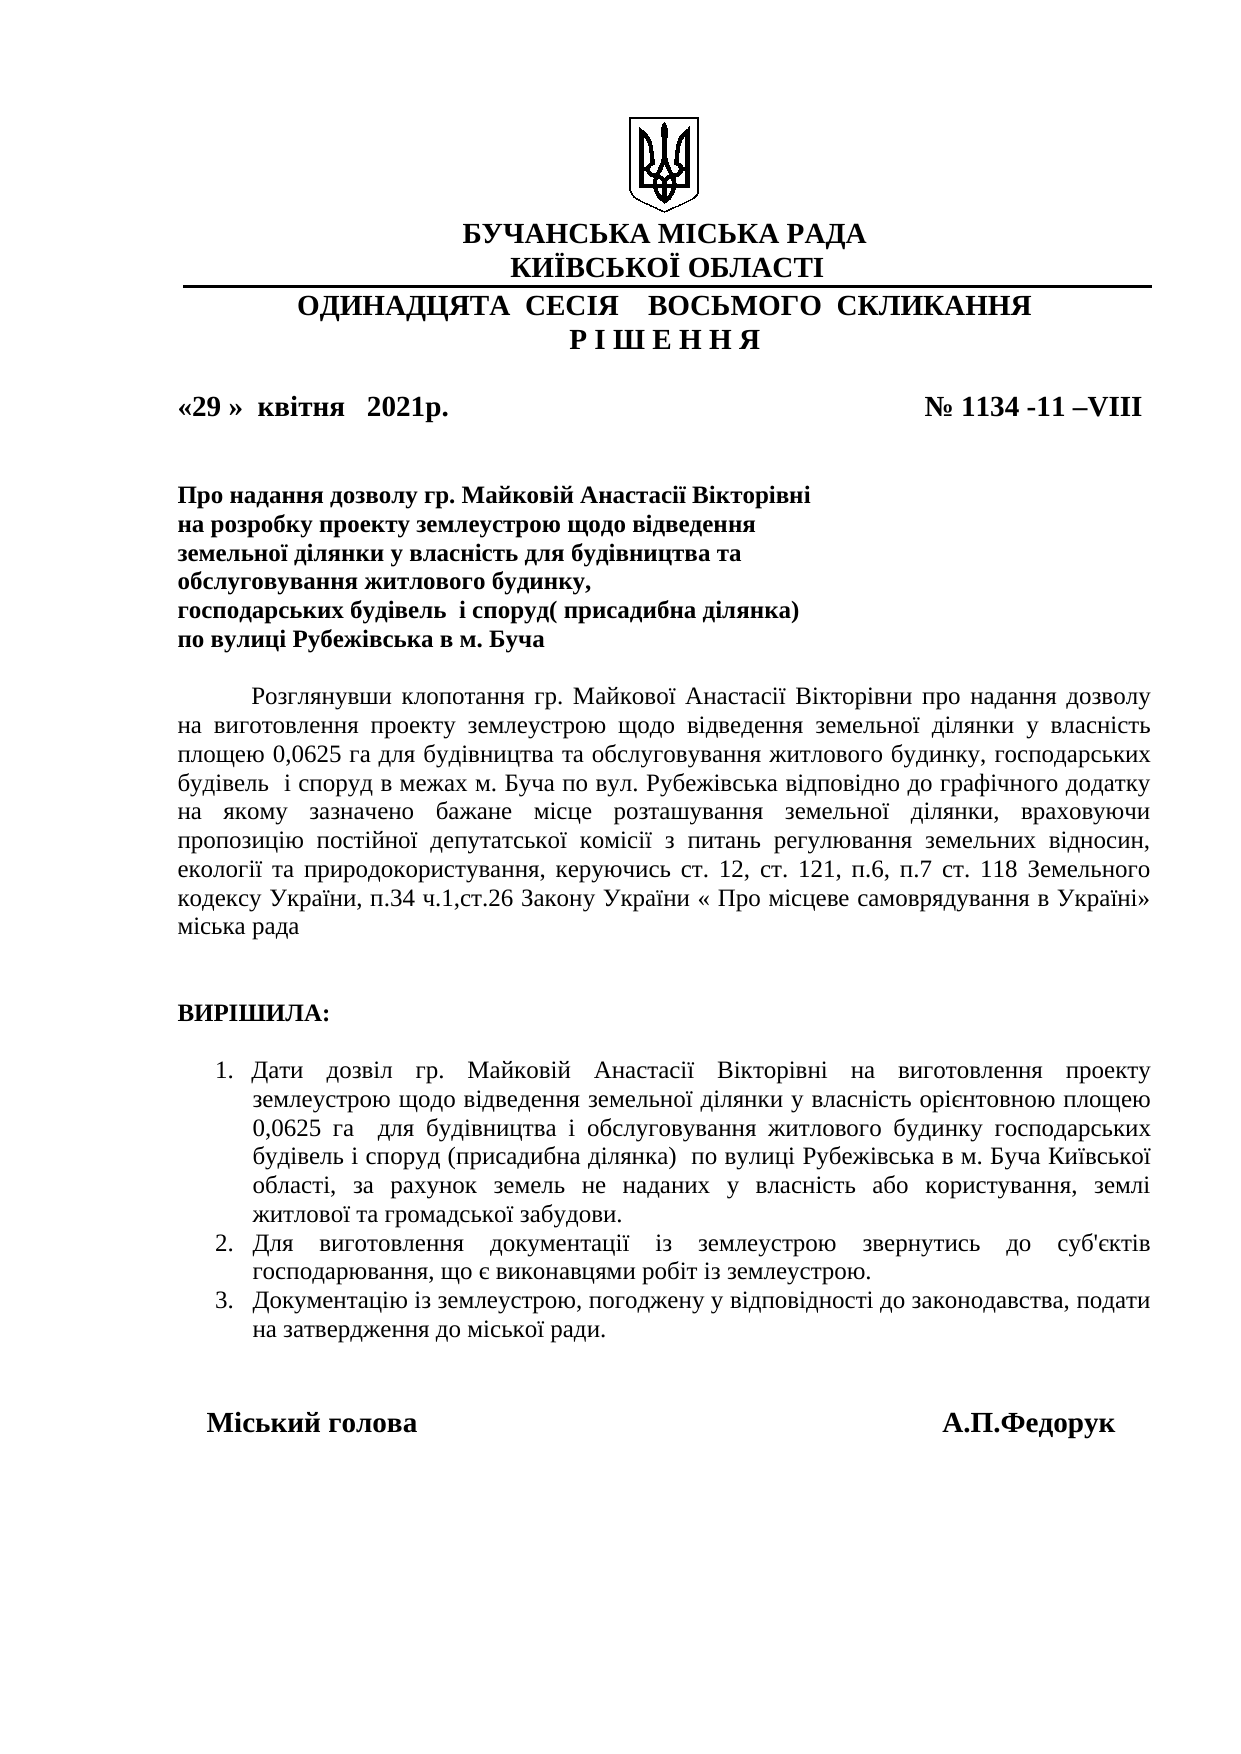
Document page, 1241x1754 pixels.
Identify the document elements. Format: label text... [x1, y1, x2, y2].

text Р І Ш Е Н Н Я [177, 322, 1152, 356]
list Для виготовлення документації із землеустрою звернутись до суб'єктів господарювання, що є виконавцями робіт із землеустрою. [215, 1228, 1152, 1285]
text КИЇВСЬКОЇ ОБЛАСТІ [183, 250, 1152, 285]
text на розробку проекту землеустрою щодо відведення [177, 509, 1152, 538]
text господарських будівель і споруд( присадибна ділянка) [177, 595, 1152, 624]
text земельної ділянки у власність для будівництва та [177, 538, 1152, 566]
text Міський голова А.П.Федорук [177, 1405, 1152, 1438]
text БУЧАНСЬКА МІСЬКА РАДА [177, 216, 1152, 250]
text обслуговування житлового будинку, [177, 566, 1152, 595]
list Дати дозвіл гр. Майковій Анастасії Вікторівні на виготовлення проекту землеустрою щодо відведення земельної ділянки у власність орієнтовною площею 0,0625 га для будівництва і обслуговування житлового будинку господарських будівель і споруд (присадибна ділянка) по вулиці Рубежівська в м. Буча Київської області, за рахунок земель не наданих у власність або користування, землі житлової та громадської забудови. [215, 1055, 1152, 1228]
text ВИРІШИЛА: [177, 998, 1152, 1026]
list Документацію із землеустрою, погоджену у відповідності до законодавства, подати на затвердження до міської ради. [215, 1285, 1152, 1343]
text Розглянувши клопотання гр. Майкової Анастасії Вікторівни про надання дозволу на виготовлення проекту землеустрою щодо відведення земельної ділянки у власність площею 0,0625 га для будівництва та обслуговування житлового будинку, господарських будівель і споруд в межах м. Буча по вул. Рубежівська відповідно до графічного додатку на якому зазначено бажане місце розташування земельної ділянки, враховуючи пропозицію постійної депутатської комісії з питань регулювання земельних відносин, екології та природокористування, керуючись ст. 12, ст. 121, п.6, п.7 ст. 118 Земельного кодексу України, п.34 ч.1,ст.26 Закону України « Про місцеве самоврядування в Україні» міська рада [177, 681, 1152, 940]
text Про надання дозволу гр. Майковій Анастасії Вікторівні [177, 480, 1152, 509]
text «29 » квітня 2021р. № 1134 -11 –VІІІ [177, 389, 1152, 423]
text по вулиці Рубежівська в м. Буча [177, 624, 1152, 653]
text ОДИНАДЦЯТА СЕСІЯ ВОСЬМОГО СКЛИКАННЯ [177, 288, 1152, 322]
